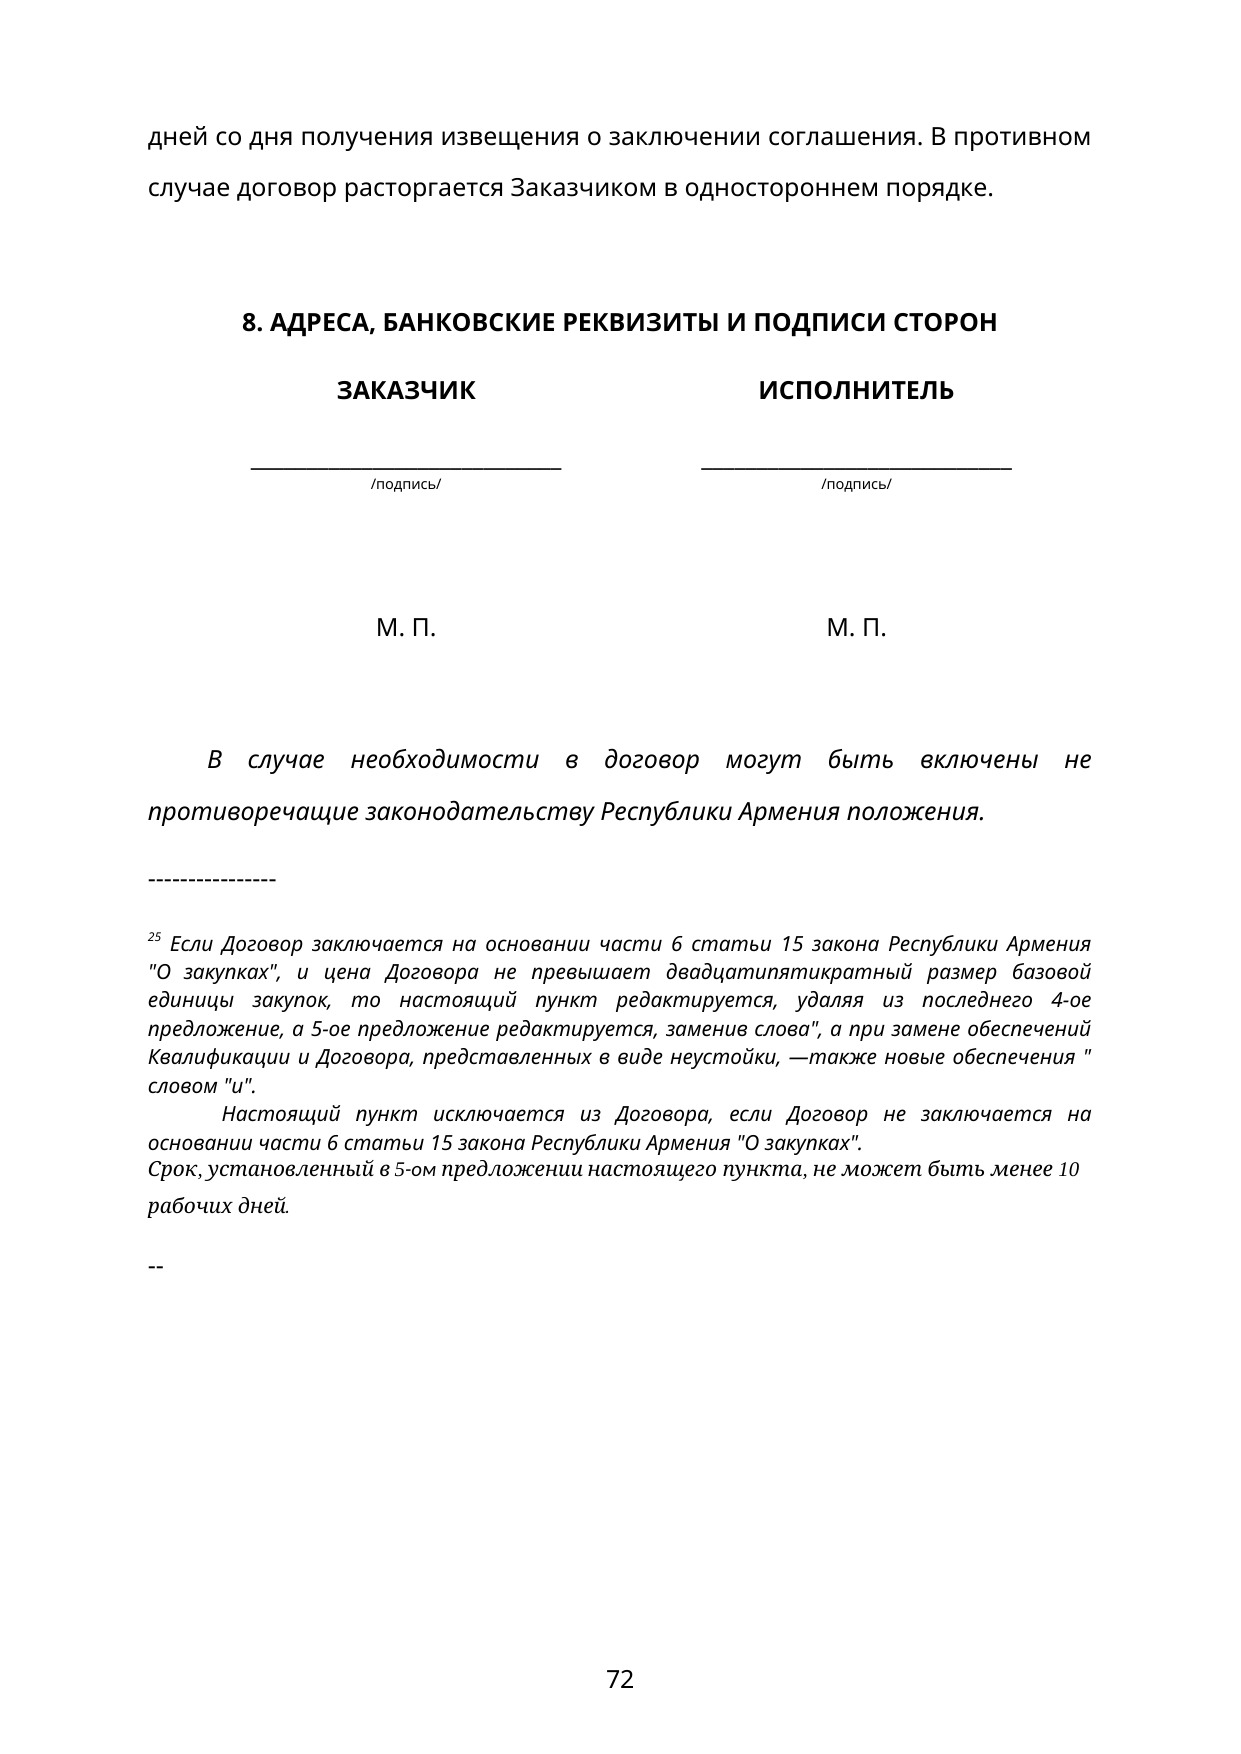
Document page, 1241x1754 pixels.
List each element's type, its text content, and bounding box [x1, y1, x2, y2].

text В случае необходимости в договор могут быть включены не противоречащие законодательству Республики Армения положения. [148, 742, 1092, 827]
text 25 Если Договор заключается на основании части 6 статьи 15 закона Республики Армения "О закупках", и цена Договора не превышает двадцатипятикратный размер базовой единицы закупок, то настоящий пункт редактируется, удаляя из последнего 4-ое предложение, а 5-ое предложение редактируется, заменив слова", а при замене обеспечений Квалификации и Договора, представленных в виде неустойки, —также новые обеспечения " словом "и". [148, 929, 1092, 1099]
text -- [148, 1247, 1092, 1281]
text ---------------- [148, 861, 1092, 895]
text 8. АДРЕСА, БАНКОВСКИЕ РЕКВИЗИТЫ И ПОДПИСИ СТОРОН [148, 304, 1092, 339]
text Настоящий пункт исключается из Договора, если Договор не заключается на основании части 6 статьи 15 закона Республики Армения "О закупках". [148, 1099, 1092, 1156]
table_header ЗАКАЗЧИК ____________________________ /подпись/ М. П. [170, 372, 642, 674]
table_header ИСПОЛНИТЕЛЬ ____________________________ /подпись/ М. П. [642, 372, 1071, 674]
text Срок, установленный в 5-ом предложении настоящего пункта, не может быть менее 10 рабочих дней. [148, 1156, 1092, 1218]
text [148, 118, 1092, 203]
